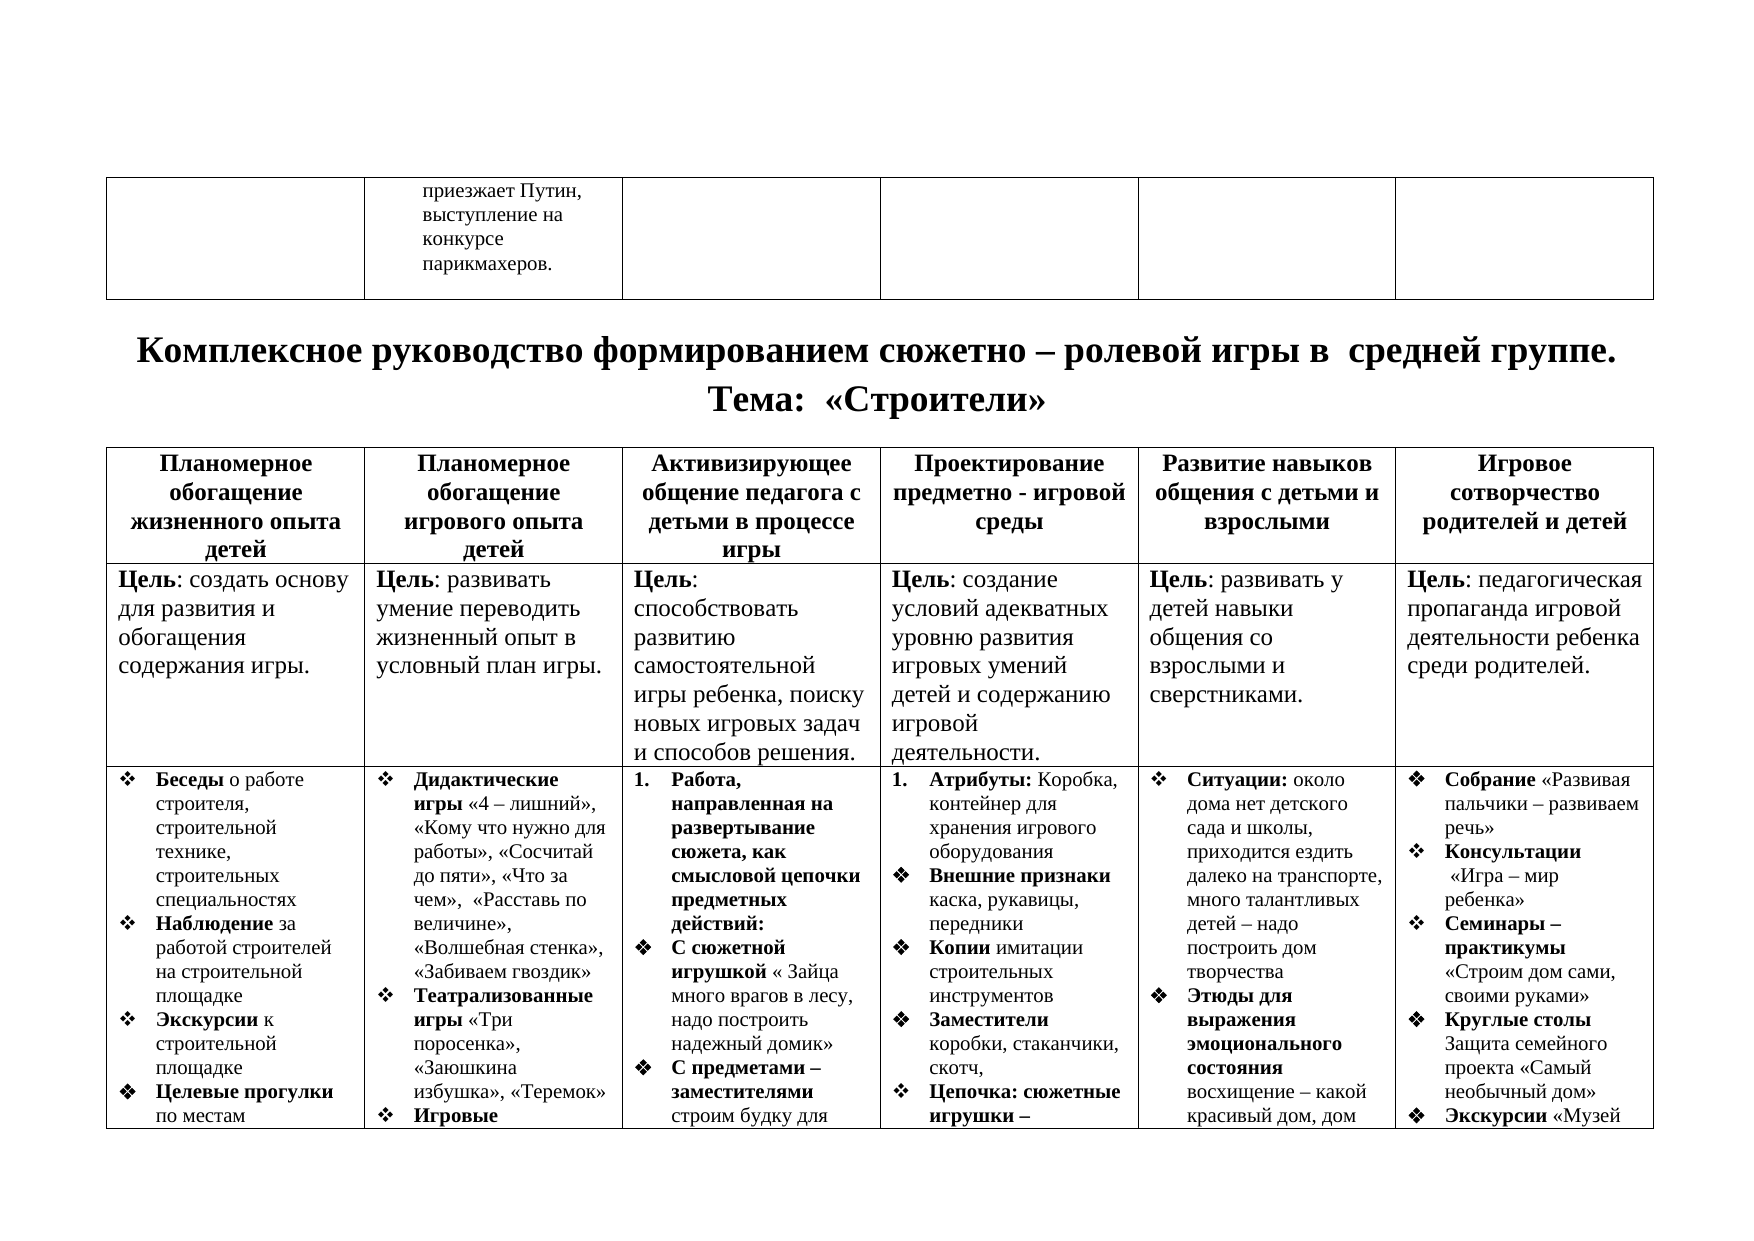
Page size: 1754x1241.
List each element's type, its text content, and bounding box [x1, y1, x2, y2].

table_cell Цель: способствовать развитию самостоятельной игры ребенка, поиску новых игровых задач и способов решения. [623, 564, 880, 766]
table_header Планомерное обогащение игрового опыта детей [365, 448, 622, 563]
table_header Развитие навыков общения с детьми и взрослыми [1139, 448, 1395, 563]
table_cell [1396, 767, 1653, 1127]
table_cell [1139, 767, 1395, 1127]
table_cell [107, 767, 364, 1127]
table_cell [107, 178, 364, 298]
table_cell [365, 178, 622, 298]
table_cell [881, 178, 1138, 298]
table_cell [1396, 178, 1653, 298]
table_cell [623, 178, 880, 298]
table_cell Цель: развивать умение переводить жизненный опыт в условный план игры. [365, 564, 622, 766]
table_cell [623, 767, 880, 1127]
table_cell Цель: создание условий адекватных уровню развития игровых умений детей и содержанию игровой деятельности. [881, 564, 1138, 766]
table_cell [881, 767, 1138, 1127]
table_header Игровое сотворчество родителей и детей [1396, 448, 1653, 563]
table_header Активизирующее общение педагога с детьми в процессе игры [623, 448, 880, 563]
table_header Проектирование предметно - игровой среды [881, 448, 1138, 563]
table_header Планомерное обогащение жизненного опыта детей [107, 448, 364, 563]
text Комплексное руководство формированием сюжетно – ролевой игры в средней группе. Тема: «Строители» [118, 327, 1636, 420]
table_cell Цель: создать основу для развития и обогащения содержания игры. [107, 564, 364, 766]
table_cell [1139, 178, 1395, 298]
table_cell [365, 767, 622, 1127]
table_cell Цель: развивать у детей навыки общения со взрослыми и сверстниками. [1139, 564, 1395, 766]
table_cell Цель: педагогическая пропаганда игровой деятельности ребенка среди родителей. [1396, 564, 1653, 766]
